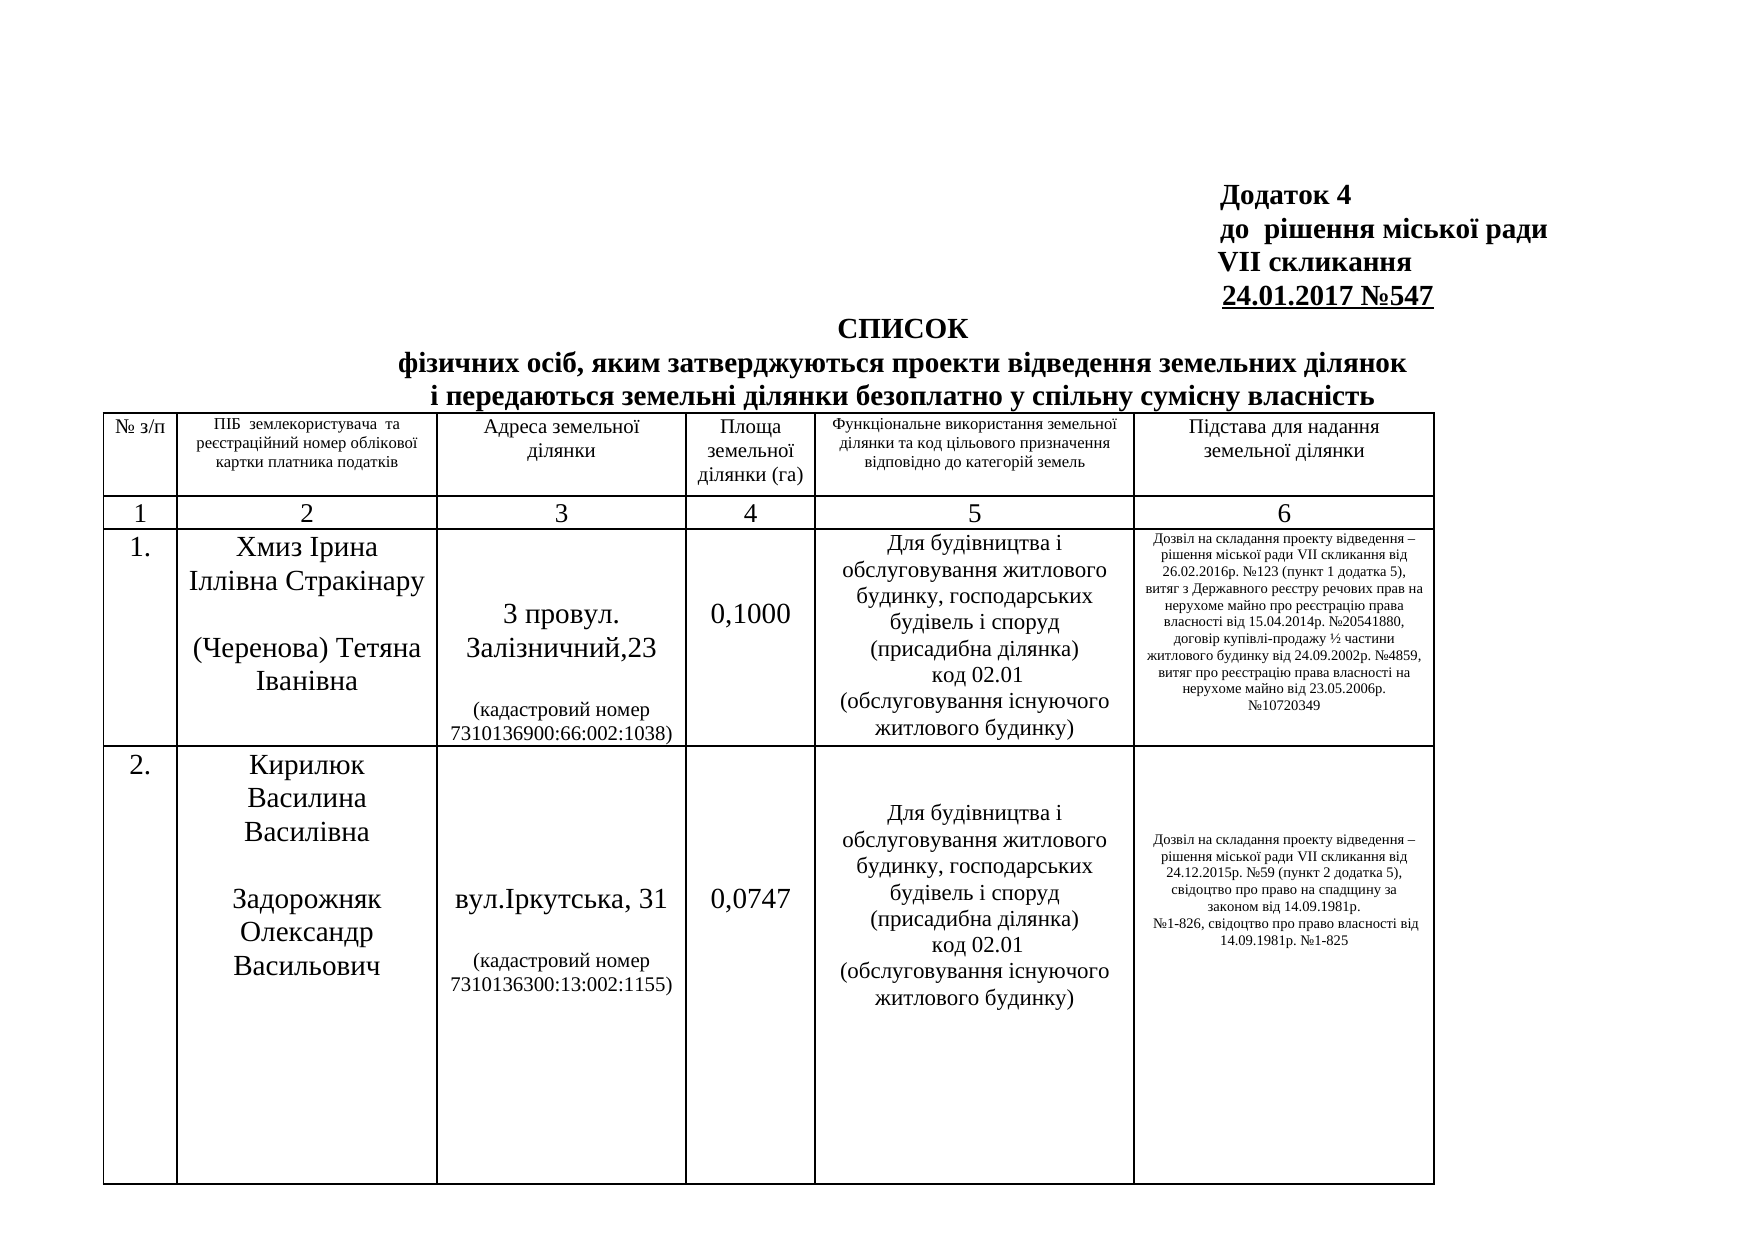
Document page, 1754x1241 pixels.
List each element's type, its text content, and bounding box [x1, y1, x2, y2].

table_header Площа земельної ділянки (га) [687, 414, 814, 495]
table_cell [816, 747, 1133, 1183]
table_cell 3 [438, 497, 685, 528]
table_header Адреса земельної ділянки [438, 414, 685, 495]
table_cell 0,1000 [687, 530, 814, 745]
table_header ПІБ землекористувача та реєстраційний номер облікової картки платника податків [178, 414, 436, 495]
text 24.01.2017 №547 [929, 278, 1687, 311]
table_cell 0,0747 [687, 747, 814, 1183]
text VІІ скликання [118, 244, 1687, 278]
table_cell 5 [816, 497, 1133, 528]
table_cell 4 [687, 497, 814, 528]
table_cell 2 [178, 497, 436, 528]
table_cell Кирилюк Василина Василівна Задорожняк Олександр Васильович [178, 747, 436, 1183]
text фізичних осіб, яким затверджуються проекти відведення земельних ділянок [118, 345, 1687, 378]
table_cell Дозвіл на складання проекту відведення – рішення міської ради VІІ скликання від 24.12.2015р. №59 (пункт 2 додатка 5), свідоцтво про право на спадщину за законом від 14.09.1981р. №1-826, свідоцтво про право власності від 14.09.1981р. №1-825 [1135, 747, 1433, 1183]
text до рішення міської ради [118, 211, 1687, 244]
table_cell 6 [1135, 497, 1433, 528]
table_cell Дозвіл на складання проекту відведення – рішення міської ради VІІ скликання від 26.02.2016р. №123 (пункт 1 додатка 5), витяг з Державного реєстру речових прав на нерухоме майно про реєстрацію права власності від 15.04.2014р. №20541880, договір купівлі-продажу ½ частини житлового будинку від 24.09.2002р. №4859, витяг про реєстрацію права власності на нерухоме майно від 23.05.2006р. №10720349 [1135, 530, 1433, 745]
table_header № з/п [104, 414, 176, 495]
table_cell Хмиз Ірина Іллівна Стракінару (Черенова) Тетяна Іванівна [178, 530, 436, 745]
table_header Підстава для надання земельної ділянки [1135, 414, 1433, 495]
subtitle Додаток 4 [118, 177, 1687, 211]
table_cell 1 [104, 497, 176, 528]
table_cell 2. [104, 747, 176, 1183]
table_header Функціональне використання земельної ділянки та код цільового призначення відповідно до категорій земель [816, 414, 1133, 495]
table_cell 3 провул. Залізничний,23 (кадастровий номер 7310136900:66:002:1038) [438, 530, 685, 745]
table_cell 1. [104, 530, 176, 745]
text СПИСОК [118, 311, 1687, 345]
table_cell вул.Іркутська, 31 (кадастровий номер 7310136300:13:002:1155) [438, 747, 685, 1183]
text і передаються земельні ділянки безоплатно у спільну сумісну власність [118, 378, 1687, 412]
